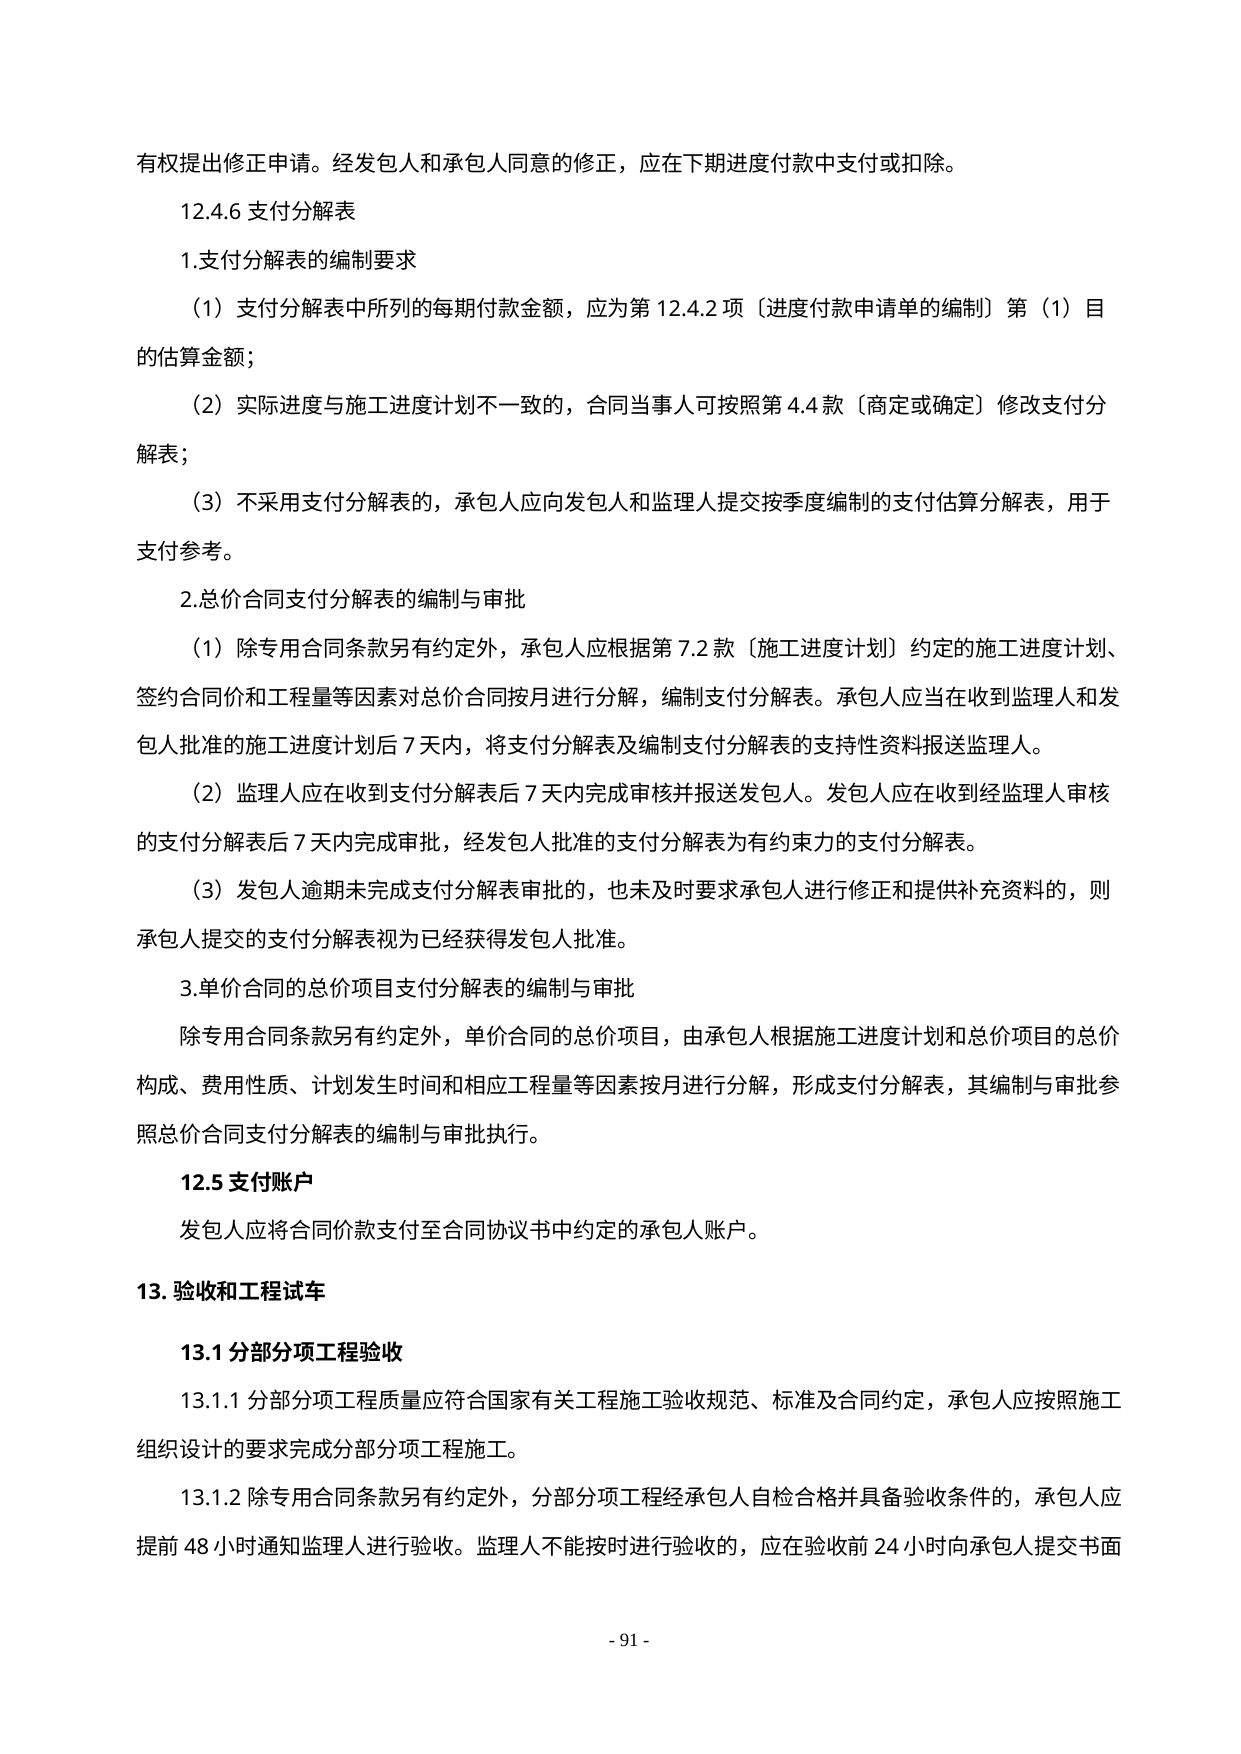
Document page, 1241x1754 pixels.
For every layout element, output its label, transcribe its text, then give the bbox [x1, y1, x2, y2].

text （3）不采用支付分解表的，承包人应向发包人和监理人提交按季度编制的支付估算分解表，用于支付参考。 [136, 485, 1122, 566]
text 1.支付分解表的编制要求 [136, 242, 1122, 275]
text 2.总价合同支付分解表的编制与审批 [136, 582, 1122, 614]
text （1）除专用合同条款另有约定外，承包人应根据第7.2款〔施工进度计划〕约定的施工进度计划、签约合同价和工程量等因素对总价合同按月进行分解，编制支付分解表。承包人应当在收到监理人和发包人批准的施工进度计划后7天内，将支付分解表及编制支付分解表的支持性资料报送监理人。 [136, 630, 1122, 760]
text （2）实际进度与施工进度计划不一致的，合同当事人可按照第4.4款〔商定或确定〕修改支付分解表； [136, 388, 1122, 469]
text （2）监理人应在收到支付分解表后7天内完成审核并报送发包人。发包人应在收到经监理人审核的支付分解表后7天内完成审批，经发包人批准的支付分解表为有约束力的支付分解表。 [136, 776, 1122, 857]
text 12.4.6 支付分解表 [136, 194, 1122, 227]
text （3）发包人逾期未完成支付分解表审批的，也未及时要求承包人进行修正和提供补充资料的，则承包人提交的支付分解表视为已经获得发包人批准。 [136, 873, 1122, 954]
subtitle 12.5支付账户 [136, 1164, 1122, 1197]
text 在对已签发的进度款支付证书进行阶段汇总和复核中发现错误、遗漏或重复的，发包人和承包人均有权提出修正申请。经发包人和承包人同意的修正，应在下期进度付款中支付或扣除。 [136, 146, 1122, 178]
subtitle 13. 验收和工程试车 [136, 1274, 1122, 1306]
text （1）支付分解表中所列的每期付款金额，应为第12.4.2项〔进度付款申请单的编制〕第（1）目的估算金额； [136, 291, 1122, 372]
text 13.1.1 分部分项工程质量应符合国家有关工程施工验收规范、标准及合同约定，承包人应按照施工组织设计的要求完成分部分项工程施工。 [136, 1383, 1122, 1464]
subtitle 13.1分部分项工程验收 [136, 1334, 1122, 1367]
text 除专用合同条款另有约定外，单价合同的总价项目，由承包人根据施工进度计划和总价项目的总价构成、费用性质、计划发生时间和相应工程量等因素按月进行分解，形成支付分解表，其编制与审批参照总价合同支付分解表的编制与审批执行。 [136, 1019, 1122, 1149]
text 发包人应将合同价款支付至合同协议书中约定的承包人账户。 [136, 1213, 1122, 1245]
text 3.单价合同的总价项目支付分解表的编制与审批 [136, 970, 1122, 1003]
